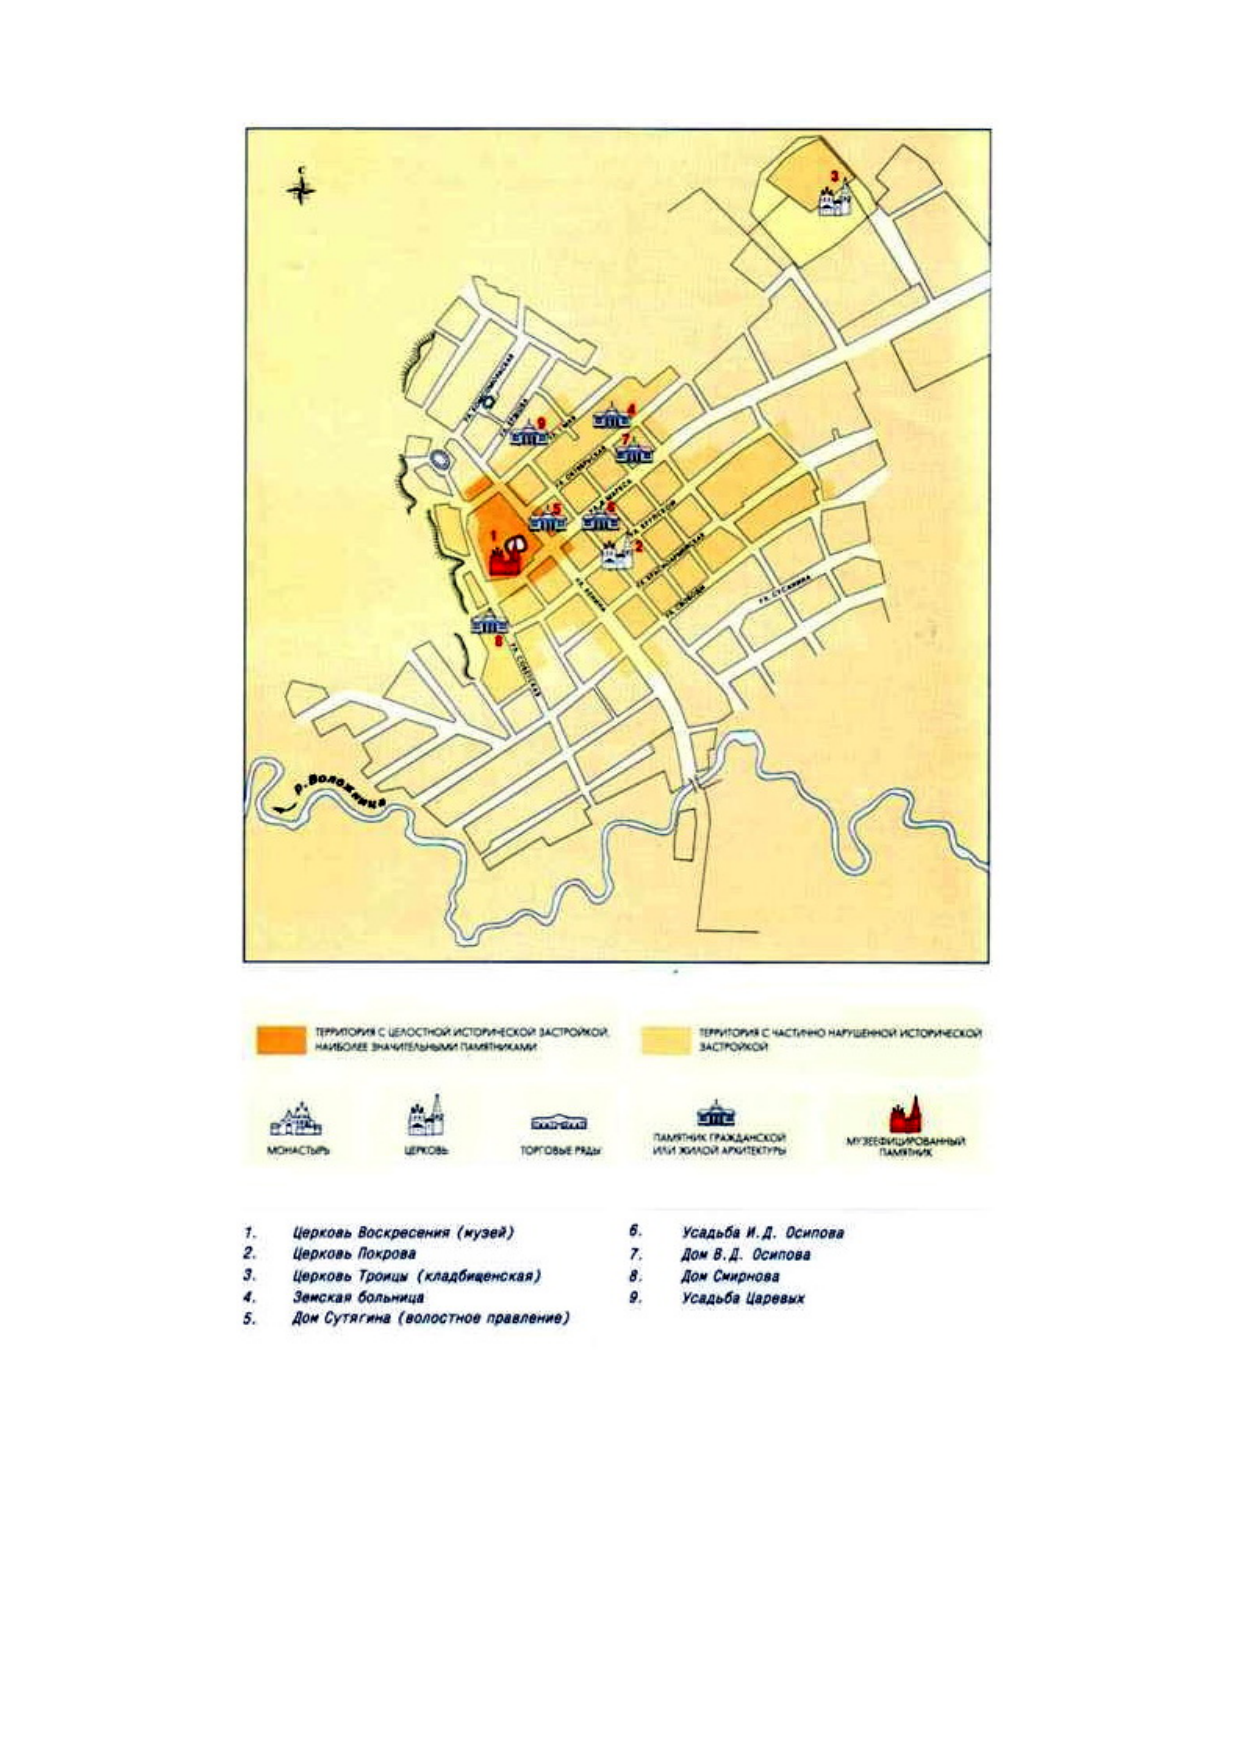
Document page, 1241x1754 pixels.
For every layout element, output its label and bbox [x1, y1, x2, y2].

picture [236, 118, 1003, 1350]
